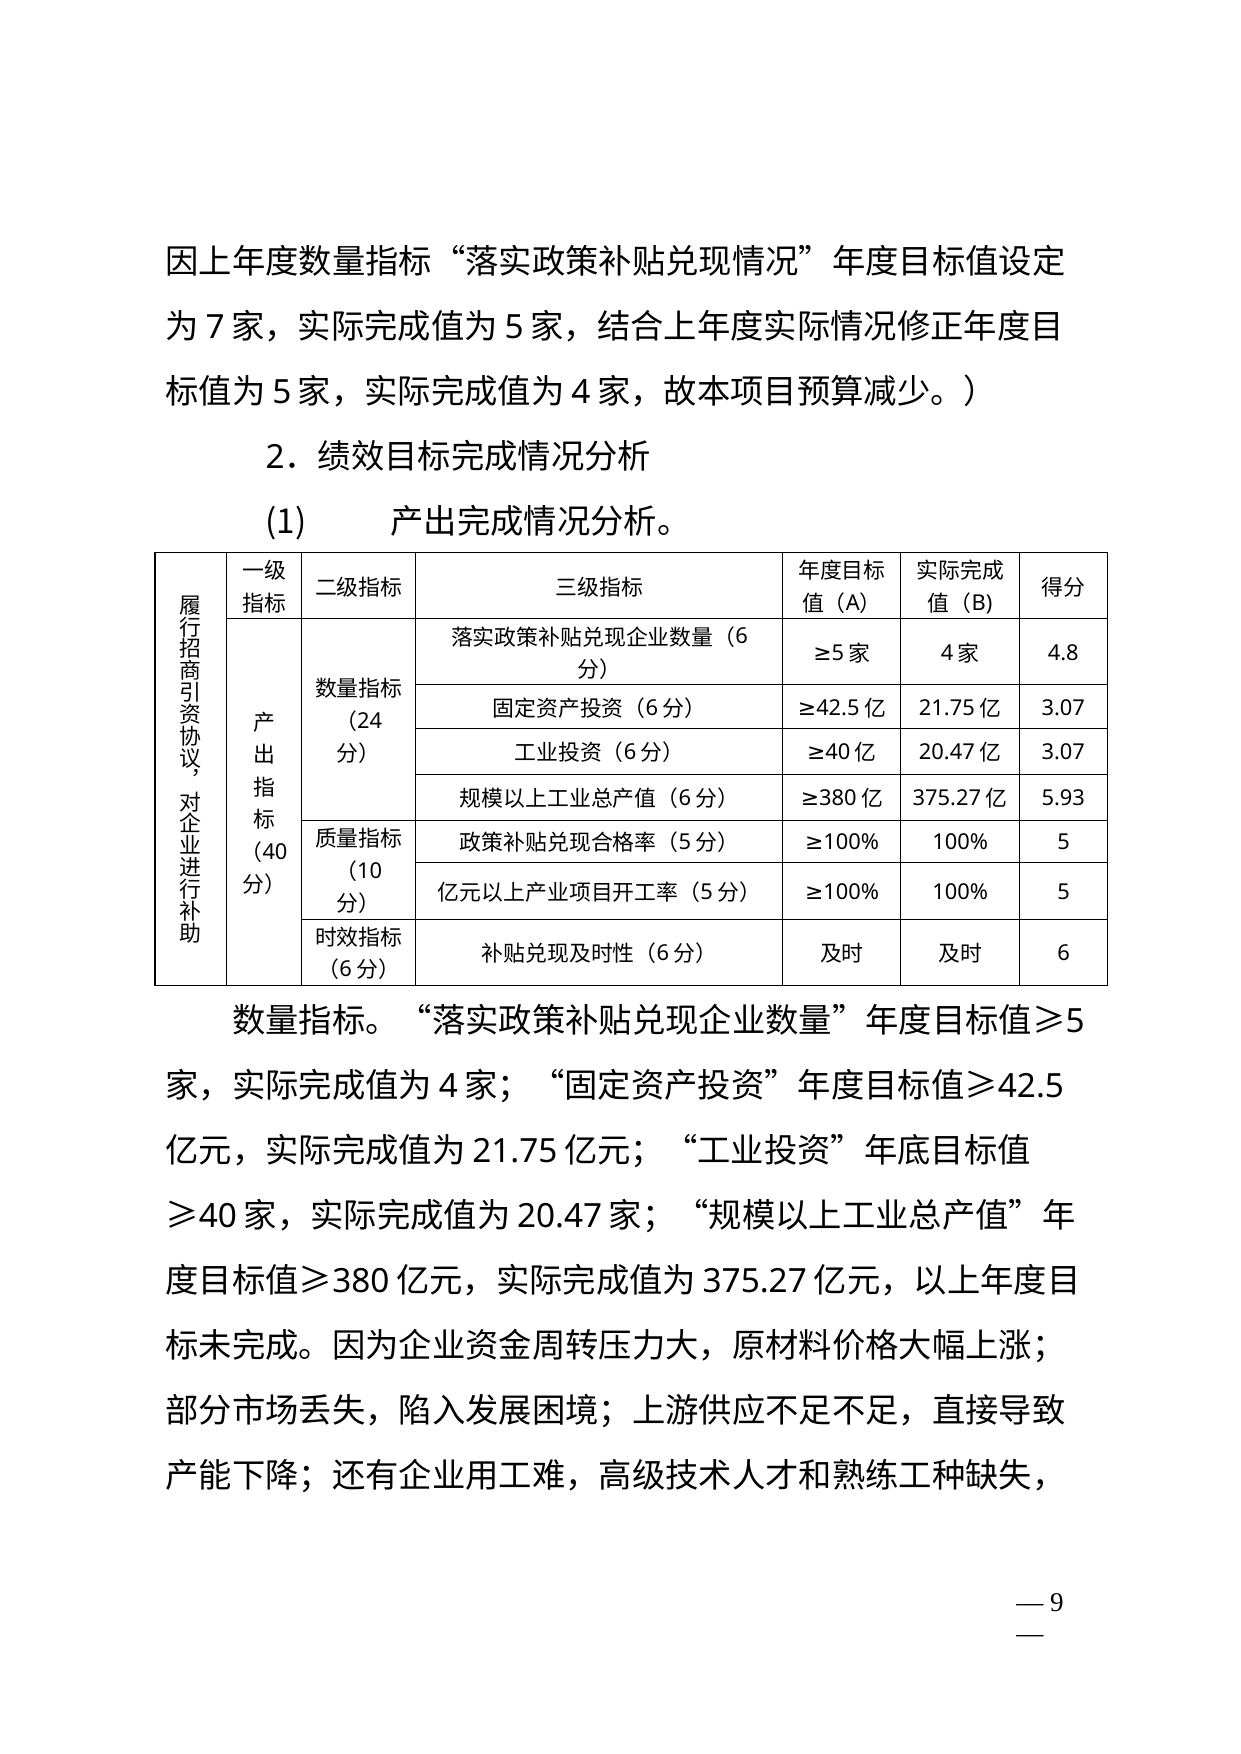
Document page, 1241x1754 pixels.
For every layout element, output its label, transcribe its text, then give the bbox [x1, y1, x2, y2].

table_cell 亿元以上产业项目开工率（5分） [416, 863, 782, 918]
table_header 得分 [1020, 553, 1107, 618]
table_header 实际完成值（B) [901, 553, 1019, 618]
table_header 二级指标 [302, 553, 415, 618]
list 绩效目标完成情况分析 [265, 422, 1087, 487]
table_cell 及时 [783, 920, 900, 984]
table_header 履行招商引资协议，对企业进行补助 [156, 553, 226, 984]
table_cell 21.75亿 [901, 685, 1019, 728]
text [165, 227, 1087, 422]
table_header 年度目标值（A） [783, 553, 900, 618]
table_cell ≥5家 [783, 619, 900, 684]
table_cell 6 [1020, 920, 1107, 984]
table_cell ≥100% [783, 821, 900, 862]
table_cell ≥100% [783, 863, 900, 918]
table_cell 固定资产投资（6分） [416, 685, 782, 728]
table_cell 100% [901, 821, 1019, 862]
table_cell 时效指标（6分） [302, 920, 415, 984]
table_cell ≥42.5亿 [783, 685, 900, 728]
table_cell 及时 [901, 920, 1019, 984]
table_cell 100% [901, 863, 1019, 918]
table_cell 落实政策补贴兑现企业数量（6分） [416, 619, 782, 684]
list 产出完成情况分析。 [265, 487, 1087, 552]
table_cell 质量指标（10分） [302, 821, 415, 918]
table_header 一级 指标 [227, 553, 301, 618]
table_cell 工业投资（6分） [416, 729, 782, 774]
table_cell 5 [1020, 863, 1107, 918]
table_cell 5 [1020, 821, 1107, 862]
table_cell ≥380亿 [783, 775, 900, 820]
table_cell 规模以上工业总产值（6分） [416, 775, 782, 820]
table_cell 3.07 [1020, 685, 1107, 728]
table_header 三级指标 [416, 553, 782, 618]
table_cell 375.27亿 [901, 775, 1019, 820]
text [165, 986, 1087, 1506]
table_cell 20.47亿 [901, 729, 1019, 774]
table_cell 数量指标 （24分） [302, 619, 415, 820]
table_cell 4.8 [1020, 619, 1107, 684]
table_cell 产 出 指 标 （40分） [227, 619, 301, 984]
table_cell 4家 [901, 619, 1019, 684]
table_cell 政策补贴兑现合格率（5分） [416, 821, 782, 862]
table_cell ≥40亿 [783, 729, 900, 774]
table_cell 补贴兑现及时性（6分） [416, 920, 782, 984]
table_cell 3.07 [1020, 729, 1107, 774]
table_cell 5.93 [1020, 775, 1107, 820]
